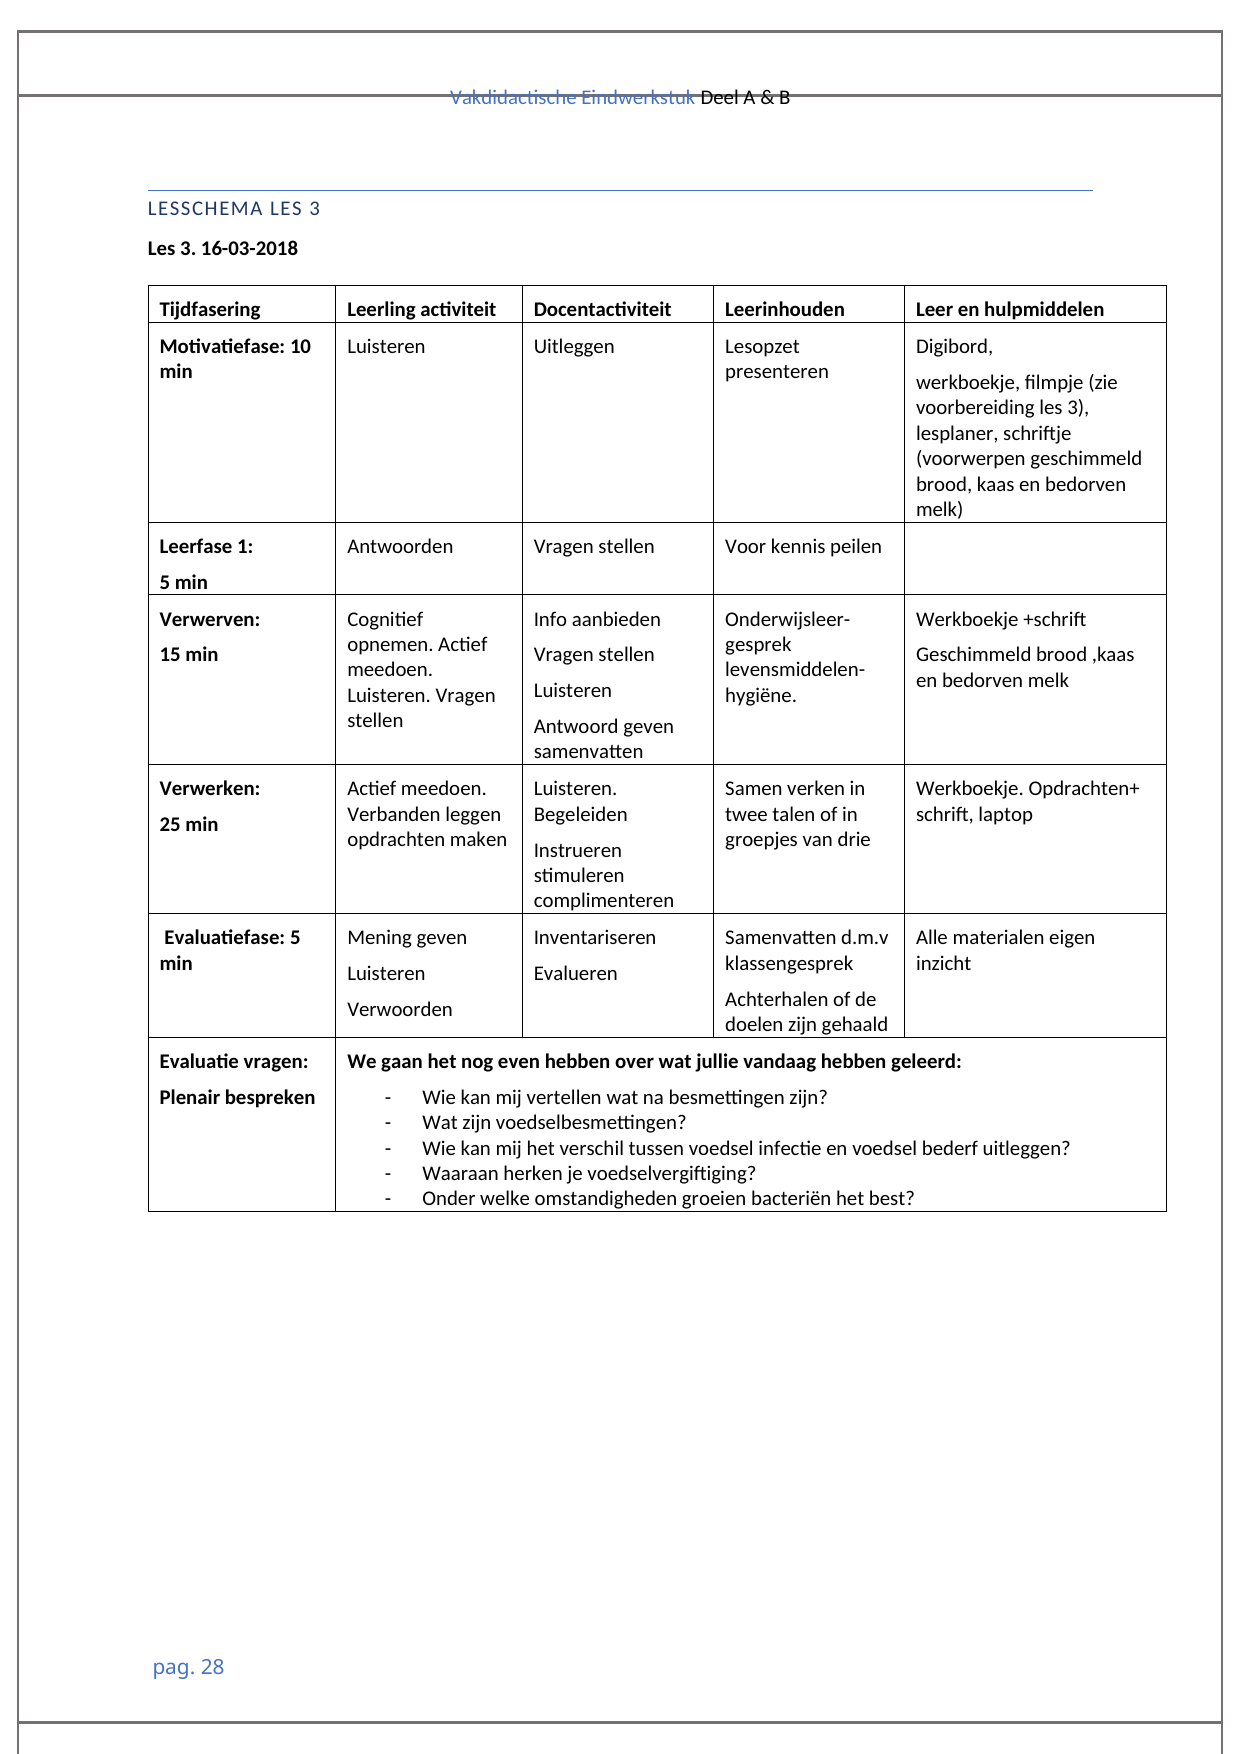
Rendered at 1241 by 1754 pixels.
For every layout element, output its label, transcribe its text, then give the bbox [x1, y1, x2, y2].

table_cell Uitleggen [523, 323, 713, 522]
table_cell Onderwijsleer-gesprek levensmiddelen- hygiëne. [714, 595, 904, 764]
table_cell Samenvatten d.m.v klassengesprek Achterhalen of de doelen zijn gehaald [714, 914, 904, 1037]
table_cell Alle materialen eigen inzicht [905, 914, 1166, 1037]
table_cell Voor kennis peilen [714, 523, 904, 594]
table_cell Mening geven Luisteren Verwoorden [336, 914, 522, 1037]
table_cell Evaluatiefase: 5 min [149, 914, 335, 1037]
table_header Leerling activiteit [336, 286, 522, 322]
table_cell Leerfase 1: 5 min [149, 523, 335, 594]
table_cell Actief meedoen. Verbanden leggen opdrachten maken [336, 765, 522, 913]
table_cell Verwerven: 15 min [149, 595, 335, 764]
table_cell Werkboekje. Opdrachten+ schrift, laptop [905, 765, 1166, 913]
subtitle Lesschema Les 3 [148, 191, 1093, 221]
table_header Docentactiviteit [523, 286, 713, 322]
table_cell Info aanbieden Vragen stellen Luisteren Antwoord geven samenvatten [523, 595, 713, 764]
text Les 3. 16-03-2018 [148, 235, 1093, 260]
table_cell [905, 523, 1166, 594]
table_cell Inventariseren Evalueren [523, 914, 713, 1037]
table_cell Luisteren. Begeleiden Instrueren stimuleren complimenteren [523, 765, 713, 913]
table_cell Evaluatie vragen: Plenair bespreken [149, 1038, 335, 1211]
table_cell Vragen stellen [523, 523, 713, 594]
table_header Leerinhouden [714, 286, 904, 322]
table_cell Lesopzet presenteren [714, 323, 904, 522]
table_cell We gaan het nog even hebben over wat jullie vandaag hebben geleerd: Wie kan mij vertellen wat na besmettingen zijn? Wat zijn voedselbesmettingen? Wie kan mij het verschil tussen voedsel infectie en voedsel bederf uitleggen? Waaraan herken je voedselvergiftiging? Onder welke omstandigheden groeien bacteriën het best? [336, 1038, 1166, 1211]
table_cell Luisteren [336, 323, 522, 522]
table_cell Antwoorden [336, 523, 522, 594]
table_header Tijdfasering [149, 286, 335, 322]
table_header Leer en hulpmiddelen [905, 286, 1166, 322]
table_cell Motivatiefase: 10 min [149, 323, 335, 522]
table_cell Digibord, werkboekje, filmpje (zie voorbereiding les 3), lesplaner, schriftje (voorwerpen geschimmeld brood, kaas en bedorven melk) [905, 323, 1166, 522]
table_cell Samen verken in twee talen of in groepjes van drie [714, 765, 904, 913]
table_cell Verwerken: 25 min [149, 765, 335, 913]
table_cell Werkboekje +schrift Geschimmeld brood ,kaas en bedorven melk [905, 595, 1166, 764]
table_cell Cognitief opnemen. Actief meedoen. Luisteren. Vragen stellen [336, 595, 522, 764]
